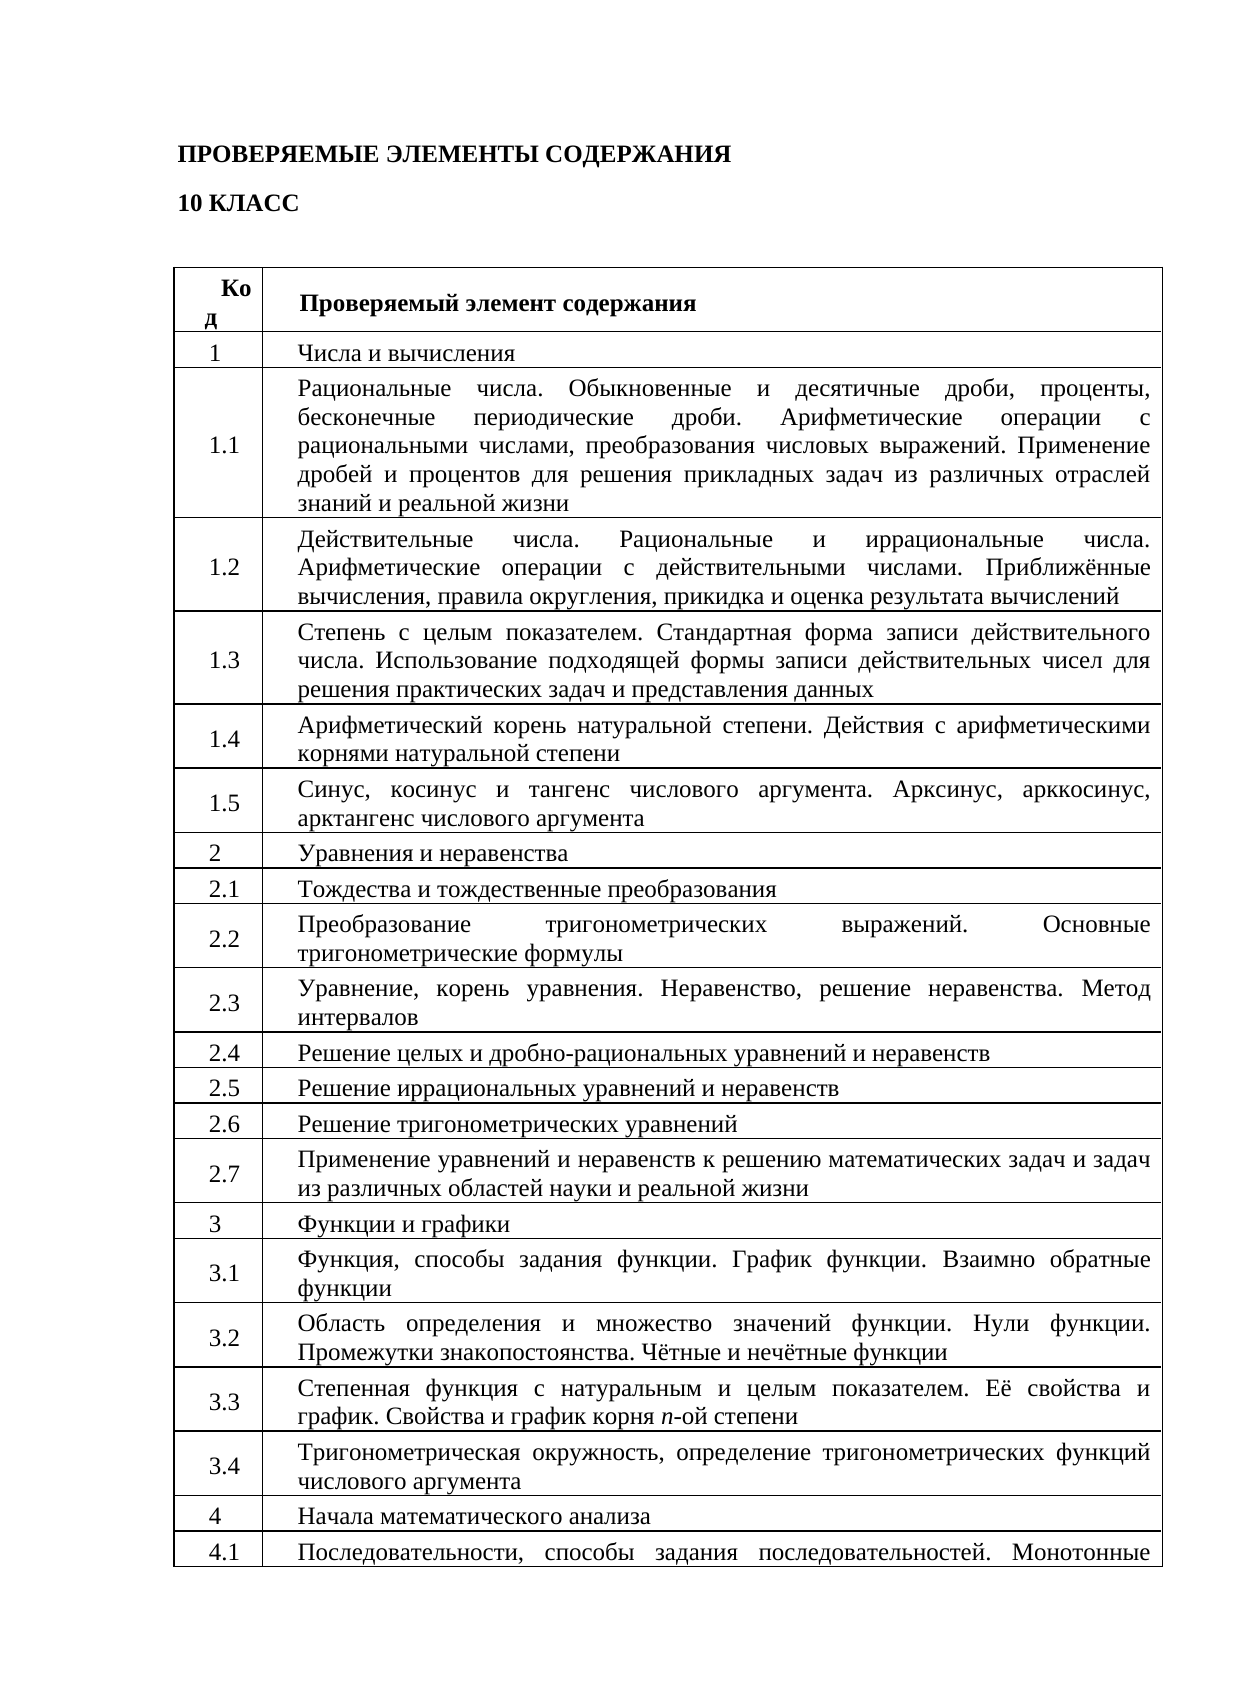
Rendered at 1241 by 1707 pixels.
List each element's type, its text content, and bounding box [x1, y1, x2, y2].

text 10 КЛАСС [177, 188, 1152, 217]
table_cell Функции и графики [263, 1202, 1162, 1237]
table_cell 2.2 [175, 904, 262, 967]
table_cell Степень с целым показателем. Стандартная форма записи действительного числа. Использование подходящей формы записи действительных чисел для решения практических задач и представления данных [263, 610, 1162, 703]
table_cell Арифметический корень натуральной степени. Действия с арифметическими корнями натуральной степени [263, 703, 1162, 767]
table_cell 1.1 [175, 368, 262, 517]
table_cell 3.1 [175, 1239, 262, 1302]
table_cell 2.3 [175, 968, 262, 1031]
table_cell 1.5 [175, 769, 262, 831]
table_cell Числа и вычисления [263, 331, 1162, 366]
table_cell Уравнение, корень уравнения. Неравенство, решение неравенства. Метод интервалов [263, 967, 1162, 1031]
text ПРОВЕРЯЕМЫЕ ЭЛЕМЕНТЫ СОДЕРЖАНИЯ [177, 139, 1152, 168]
table_cell 1 [175, 332, 262, 366]
table_cell 2.4 [175, 1033, 262, 1067]
table_cell Применение уравнений и неравенств к решению математических задач и задач из различных областей науки и реальной жизни [263, 1138, 1162, 1202]
table_cell Уравнения и неравенства [263, 831, 1162, 867]
table_cell 2.5 [175, 1068, 262, 1102]
table_cell 1.2 [175, 518, 262, 610]
table_cell Начала математического анализа [263, 1495, 1162, 1530]
table_cell Решение тригонометрических уравнений [263, 1102, 1162, 1138]
table_cell 4 [175, 1496, 262, 1530]
table_cell Рациональные числа. Обыкновенные и десятичные дроби, проценты, бесконечные периодические дроби. Арифметические операции с рациональными числами, преобразования числовых выражений. Применение дробей и процентов для решения прикладных задач из различных отраслей знаний и реальной жизни [263, 366, 1162, 517]
table_cell 1.4 [175, 705, 262, 767]
table_cell Тригонометрическая окружность, определение тригонометрических функций числового аргумента [263, 1430, 1162, 1494]
table_header Код [175, 268, 262, 331]
table_cell Действительные числа. Рациональные и иррациональные числа. Арифметические операции с действительными числами. Приближённые вычисления, правила округления, прикидка и оценка результата вычислений [263, 517, 1162, 610]
table_cell 3.4 [175, 1432, 262, 1494]
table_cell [263, 1530, 1162, 1566]
table_header Проверяемый элемент содержания [263, 268, 1162, 331]
table_cell 3 [175, 1203, 262, 1237]
table_cell 2.6 [175, 1104, 262, 1138]
table_cell 3.2 [175, 1303, 262, 1366]
table_cell Преобразование тригонометрических выражений. Основные тригонометрические формулы [263, 903, 1162, 967]
table_cell Степенная функция с натуральным и целым показателем. Её свойства и график. Свойства и график корня n-ой степени [263, 1366, 1162, 1430]
table_cell Тождества и тождественные преобразования [263, 867, 1162, 902]
table_cell 2.7 [175, 1139, 262, 1202]
table_cell Область определения и множество значений функции. Нули функции. Промежутки знакопостоянства. Чётные и нечётные функции [263, 1302, 1162, 1366]
table_cell Решение целых и дробно-рациональных уравнений и неравенств [263, 1031, 1162, 1067]
table_cell 4.1 [175, 1532, 262, 1566]
table_cell Синус, косинус и тангенс числового аргумента. Арксинус, арккосинус, арктангенс числового аргумента [263, 767, 1162, 831]
table_cell 2.1 [175, 869, 262, 902]
table_cell 2 [175, 833, 262, 867]
table_cell 1.3 [175, 612, 262, 703]
table_cell Решение иррациональных уравнений и неравенств [263, 1067, 1162, 1102]
table_cell 3.3 [175, 1368, 262, 1430]
table_cell Функция, способы задания функции. График функции. Взаимно обратные функции [263, 1238, 1162, 1302]
